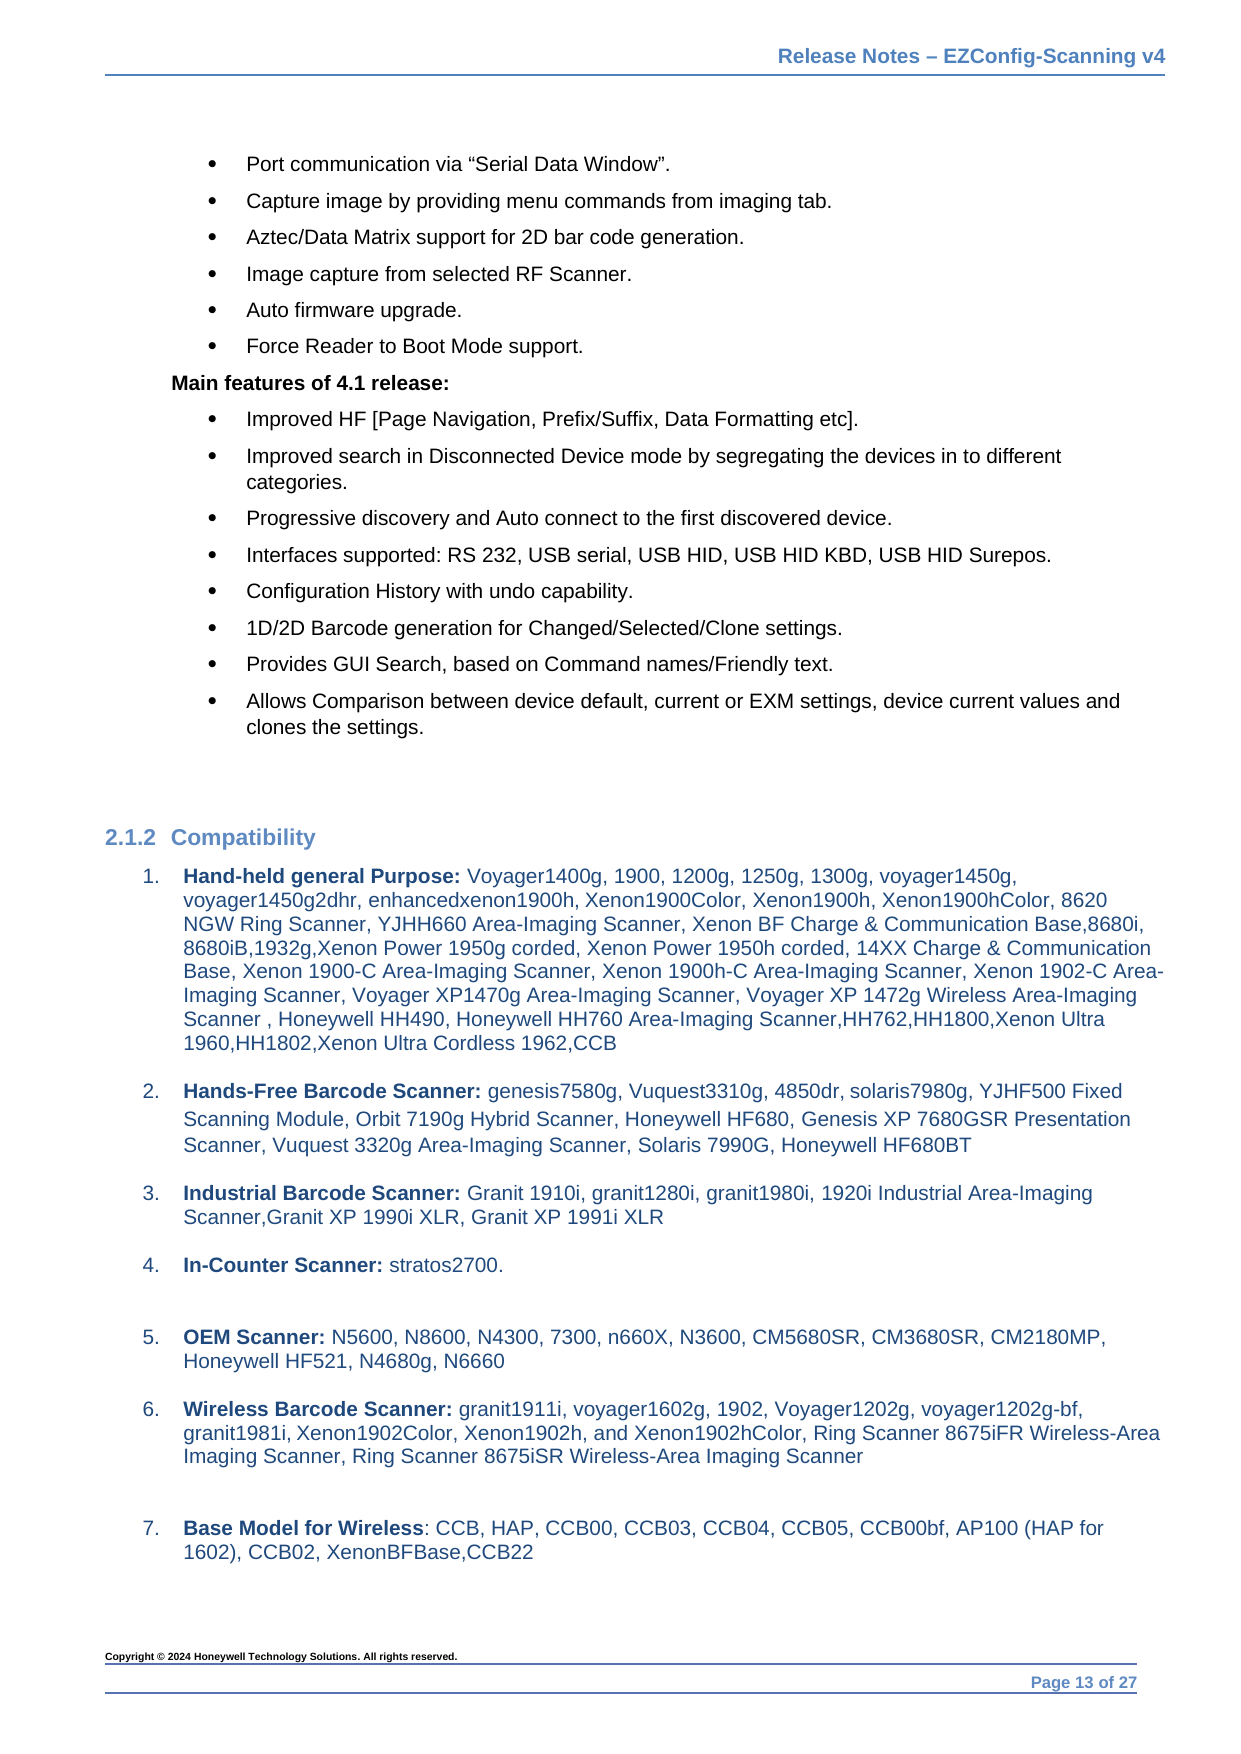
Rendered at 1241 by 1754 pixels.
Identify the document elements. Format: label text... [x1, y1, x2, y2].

list Progressive discovery and Auto connect to the first discovered device. [208, 504, 1165, 530]
list Industrial Barcode Scanner: Granit 1910i, granit1280i, granit1980i, 1920i Industrial Area-Imaging Scanner,Granit XP 1990i XLR, Granit XP 1991i XLR [142, 1181, 1165, 1229]
list OEM Scanner: N5600, N8600, N4300, 7300, n660X, N3600, CM5680SR, CM3680SR, CM2180MP, Honeywell HF521, N4680g, N6660 [142, 1324, 1165, 1372]
list Image capture from selected RF Scanner. [208, 259, 1165, 285]
list In-Counter Scanner: stratos2700. [142, 1253, 1165, 1277]
list Improved search in Disconnected Device mode by segregating the devices in to different categories. [208, 442, 1165, 494]
text Main features of 4.1 release: [105, 369, 1165, 395]
subtitle Compatibility [105, 824, 1165, 851]
list Hand-held general Purpose: Voyager1400g, 1900, 1200g, 1250g, 1300g, voyager1450g, voyager1450g2dhr, enhancedxenon1900h, Xenon1900Color, Xenon1900h, Xenon1900hColor, 8620 NGW Ring Scanner, YJHH660 Area-Imaging Scanner, Xenon BF Charge & Communication Base,8680i, 8680iB,1932g,Xenon Power 1950g corded, Xenon Power 1950h corded, 14XX Charge & Communication Base, Xenon 1900-C Area-Imaging Scanner, Xenon 1900h-C Area-Imaging Scanner, Xenon 1902-C Area-Imaging Scanner, Voyager XP1470g Area-Imaging Scanner, Voyager XP 1472g Wireless Area-Imaging Scanner , Honeywell HH490, Honeywell HH760 Area-Imaging Scanner,HH762,HH1800,Xenon Ultra 1960,HH1802,Xenon Ultra Cordless 1962,CCB [142, 863, 1165, 1055]
list Auto firmware upgrade. [208, 296, 1165, 322]
list Force Reader to Boot Mode support. [208, 332, 1165, 358]
list Hands-Free Barcode Scanner: genesis7580g, Vuquest3310g, 4850dr, solaris7980g, YJHF500 Fixed Scanning Module, Orbit 7190g Hybrid Scanner, Honeywell HF680, Genesis XP 7680GSR Presentation Scanner, Vuquest 3320g Area-Imaging Scanner, Solaris 7990G, Honeywell HF680BT [142, 1079, 1165, 1157]
list Interfaces supported: RS 232, USB serial, USB HID, USB HID KBD, USB HID Surepos. [208, 541, 1165, 567]
list Port communication via “Serial Data Window”. [208, 150, 1165, 176]
list Base Model for Wireless: CCB, HAP, CCB00, CCB03, CCB04, CCB05, CCB00bf, AP100 (HAP for 1602), CCB02, XenonBFBase,CCB22 [142, 1516, 1165, 1564]
list Wireless Barcode Scanner: granit1911i, voyager1602g, 1902, Voyager1202g, voyager1202g-bf, granit1981i, Xenon1902Color, Xenon1902h, and Xenon1902hColor, Ring Scanner 8675iFR Wireless-Area Imaging Scanner, Ring Scanner 8675iSR Wireless-Area Imaging Scanner [142, 1396, 1165, 1468]
list Configuration History with undo capability. [208, 577, 1165, 603]
list Improved HF [Page Navigation, Prefix/Suffix, Data Formatting etc]. [208, 405, 1165, 431]
list Capture image by providing menu commands from imaging tab. [208, 186, 1165, 212]
list Aztec/Data Matrix support for 2D bar code generation. [208, 223, 1165, 249]
list Allows Comparison between device default, current or EXM settings, device current values and clones the settings. [208, 686, 1165, 738]
list Provides GUI Search, based on Command names/Friendly text. [208, 650, 1165, 676]
list 1D/2D Barcode generation for Changed/Selected/Clone settings. [208, 613, 1165, 639]
